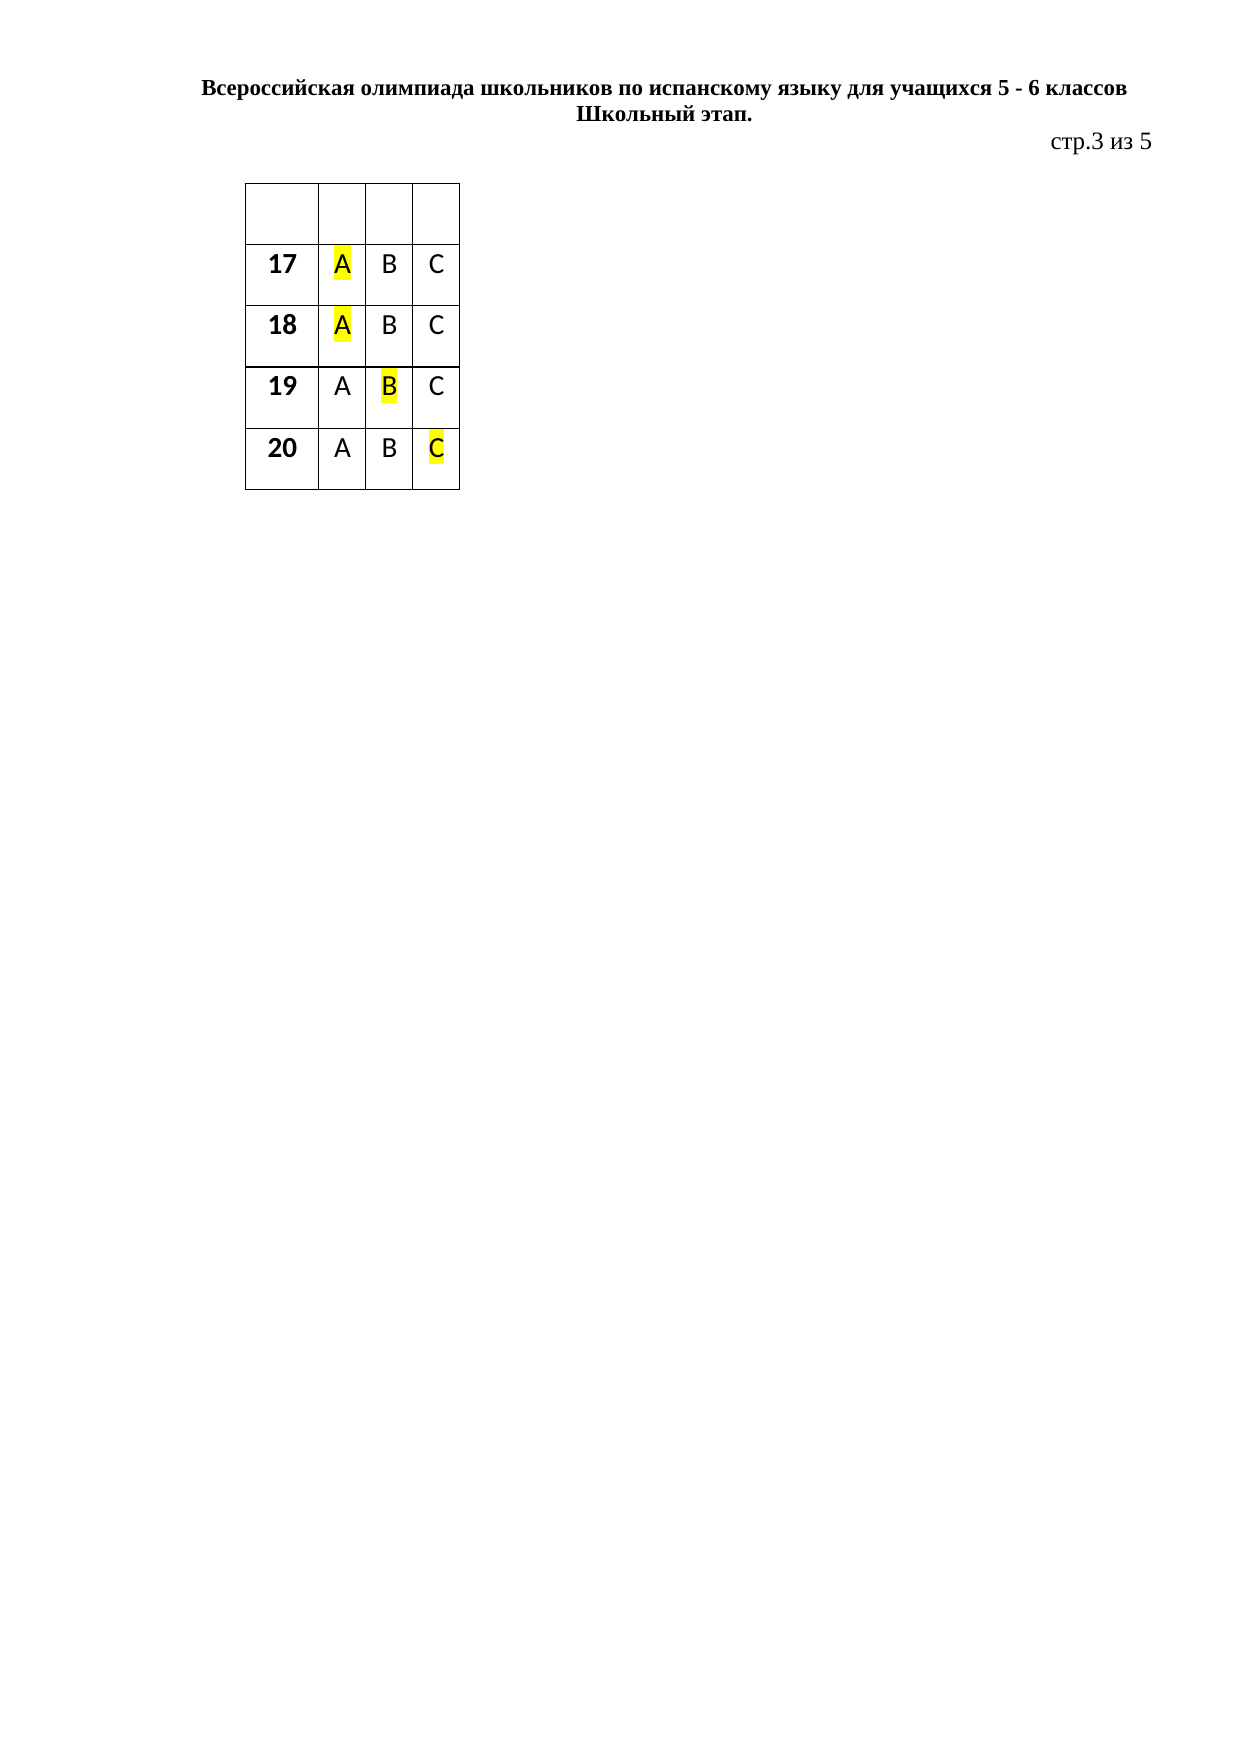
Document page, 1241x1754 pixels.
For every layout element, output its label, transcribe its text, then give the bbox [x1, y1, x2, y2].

table_cell C [413, 368, 459, 428]
table_cell B [366, 429, 412, 489]
table_cell 18 [246, 306, 318, 366]
table_cell C [413, 245, 459, 305]
table_cell B [366, 368, 412, 428]
table_cell A [319, 306, 365, 366]
table_cell [246, 184, 318, 244]
table_cell [413, 184, 459, 244]
table_cell B [366, 306, 412, 366]
table_cell C [413, 429, 459, 489]
table_cell B [366, 245, 412, 305]
table_cell A [319, 429, 365, 489]
table_cell 19 [246, 368, 318, 428]
table_cell 17 [246, 245, 318, 305]
table_cell [366, 184, 412, 244]
table_cell 20 [246, 429, 318, 489]
table_cell A [319, 368, 365, 428]
table_cell [319, 184, 365, 244]
table_cell C [413, 306, 459, 366]
table_cell A [319, 245, 365, 305]
